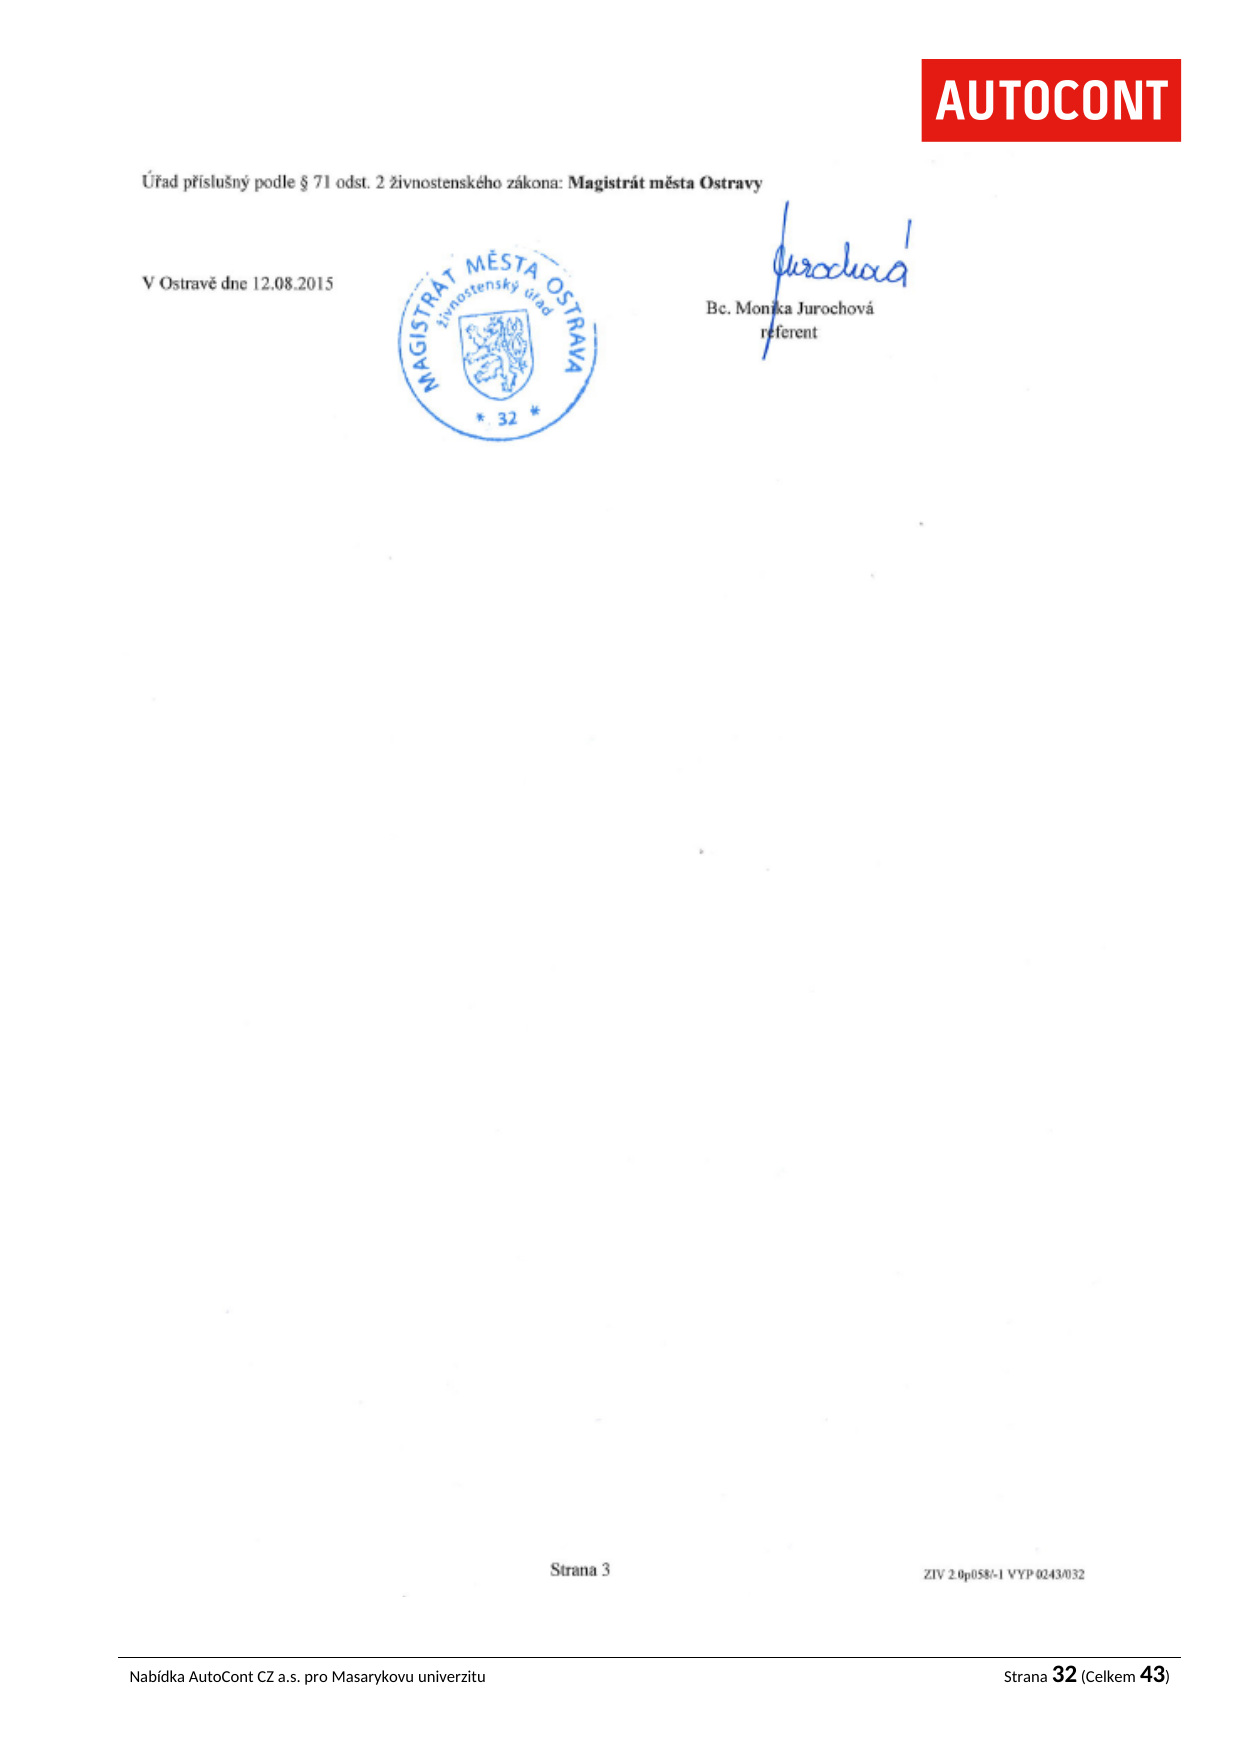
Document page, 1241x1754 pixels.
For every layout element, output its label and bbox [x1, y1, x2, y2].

picture [921, 59, 1182, 142]
